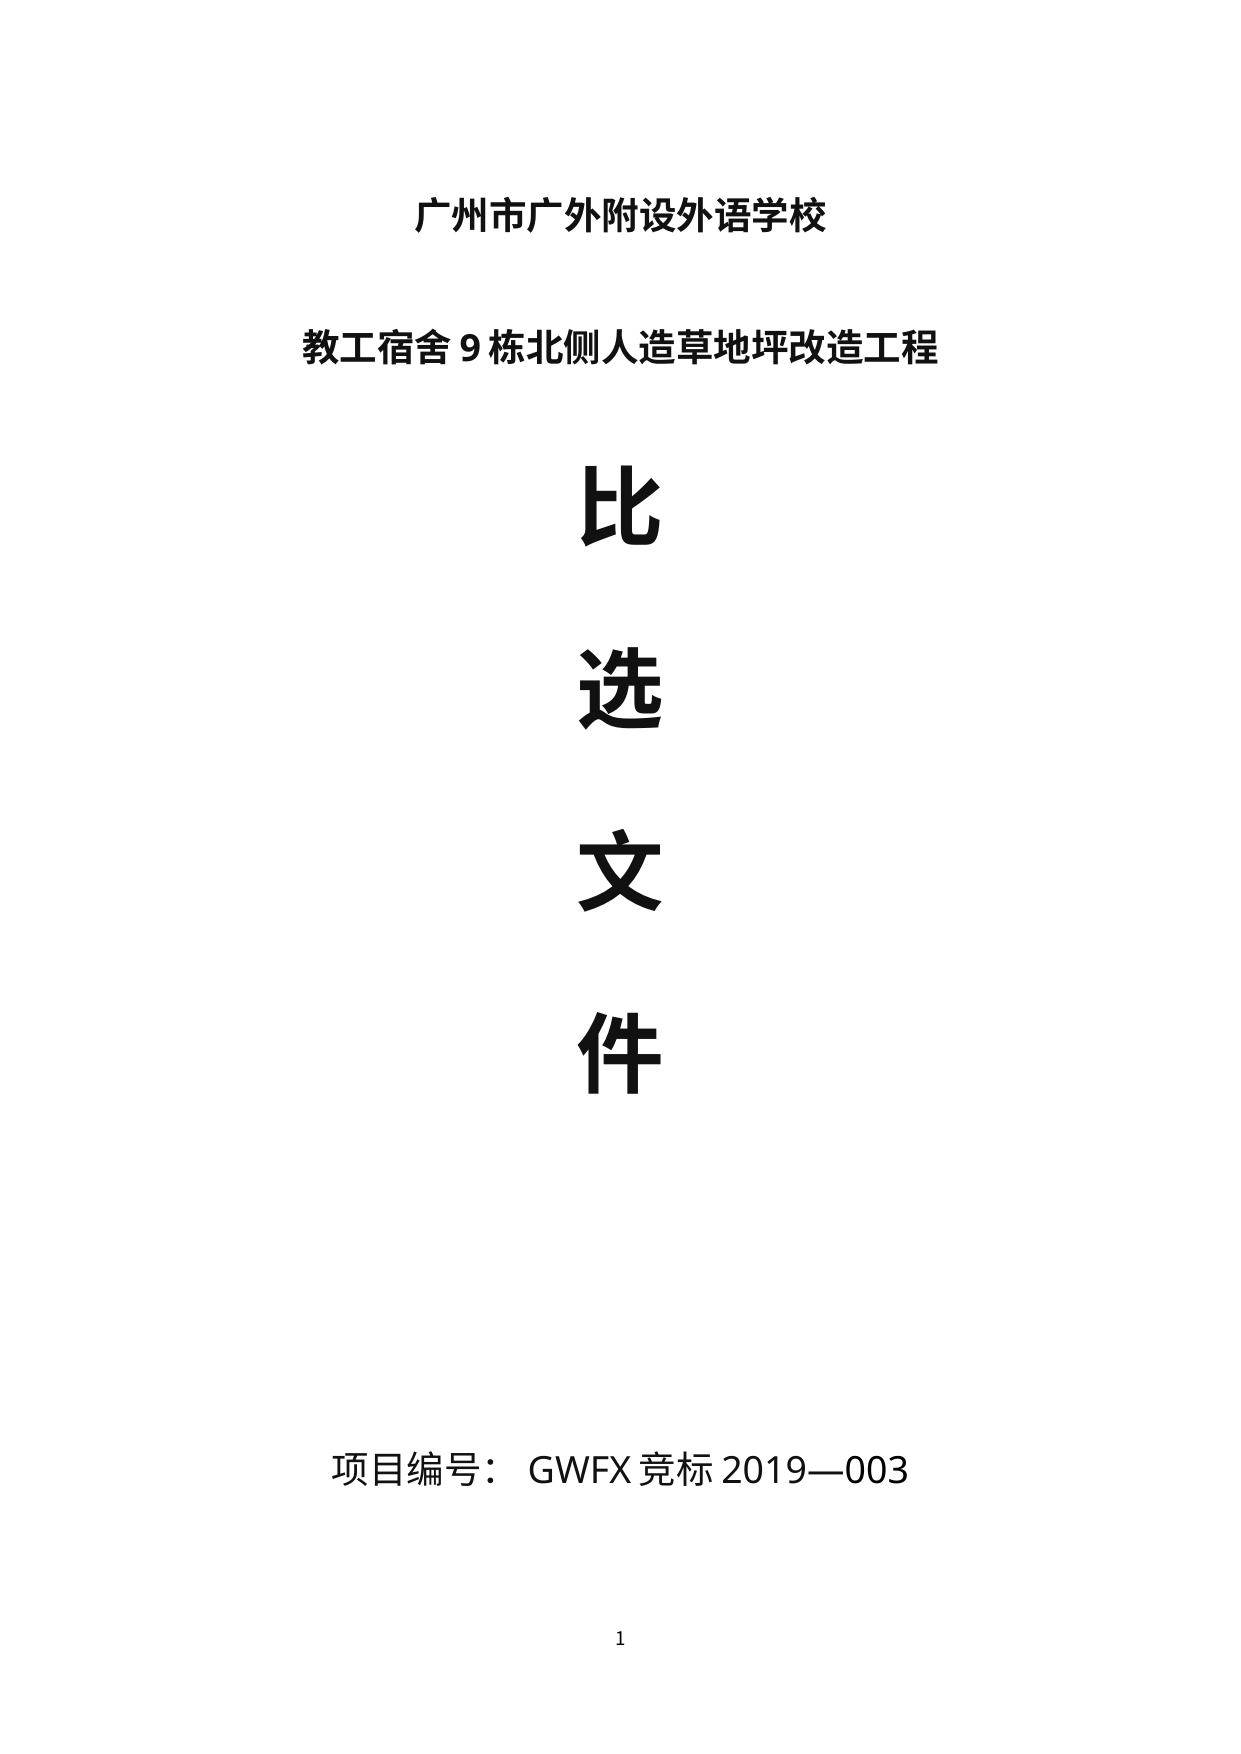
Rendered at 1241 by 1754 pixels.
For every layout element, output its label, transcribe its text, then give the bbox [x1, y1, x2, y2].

text 件 [187, 972, 1053, 1125]
text 比 [187, 425, 1053, 578]
text 文 [187, 789, 1053, 943]
text 选 [187, 607, 1053, 760]
text 广州市广外附设外语学校 [187, 162, 1053, 264]
text 项目编号： GWFX竞标2019—003 [187, 1417, 1053, 1519]
text 教工宿舍9栋北侧人造草地坪改造工程 [187, 294, 1053, 396]
